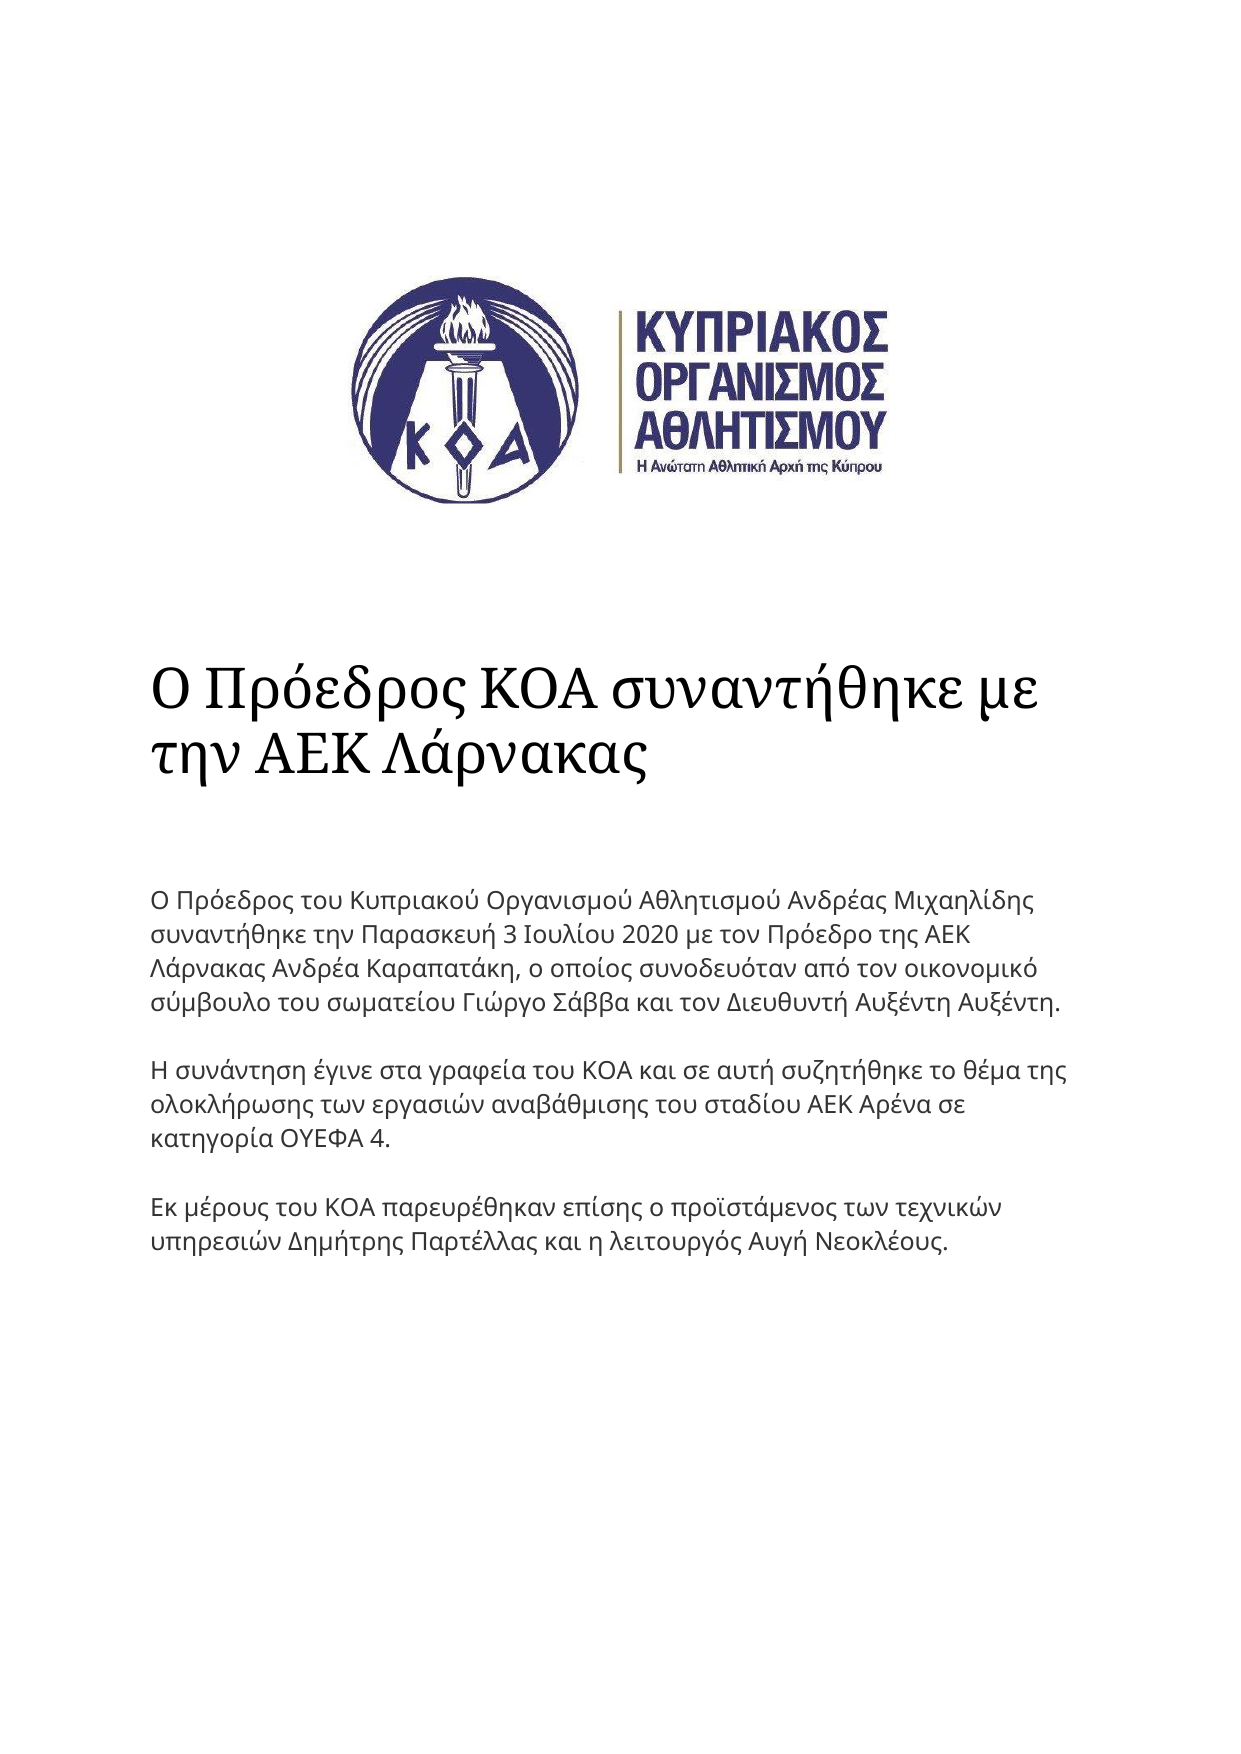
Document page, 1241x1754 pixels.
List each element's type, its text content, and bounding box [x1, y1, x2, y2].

text Ο Πρόεδρος του Κυπριακού Οργανισμού Αθλητισμού Ανδρέας Μιχαηλίδης συναντήθηκε την Παρασκευή 3 Ιουλίου 2020 με τον Πρόεδρο της ΑΕΚ Λάρνακας Ανδρέα Καραπατάκη, ο οποίος συνοδευόταν από τον οικονομικό σύμβουλο του σωματείου Γιώργο Σάββα και τον Διευθυντή Αυξέντη Αυξέντη. Η συνάντηση έγινε στα γραφεία του ΚΟΑ και σε αυτή συζητήθηκε το θέμα της ολοκλήρωσης των εργασιών αναβάθμισης του σταδίου ΑΕΚ Αρένα σε κατηγορία ΟΥΕΦΑ 4. Εκ μέρους του ΚΟΑ παρευρέθηκαν επίσης ο προϊστάμενος των τεχνικών υπηρεσιών Δημήτρης Παρτέλλας και η λειτουργός Αυγή Νεοκλέους. [150, 883, 1090, 1257]
picture [150, 150, 1087, 630]
subtitle Ο Πρόεδρος ΚΟΑ συναντήθηκε με την ΑΕΚ Λάρνακας [150, 658, 1090, 787]
